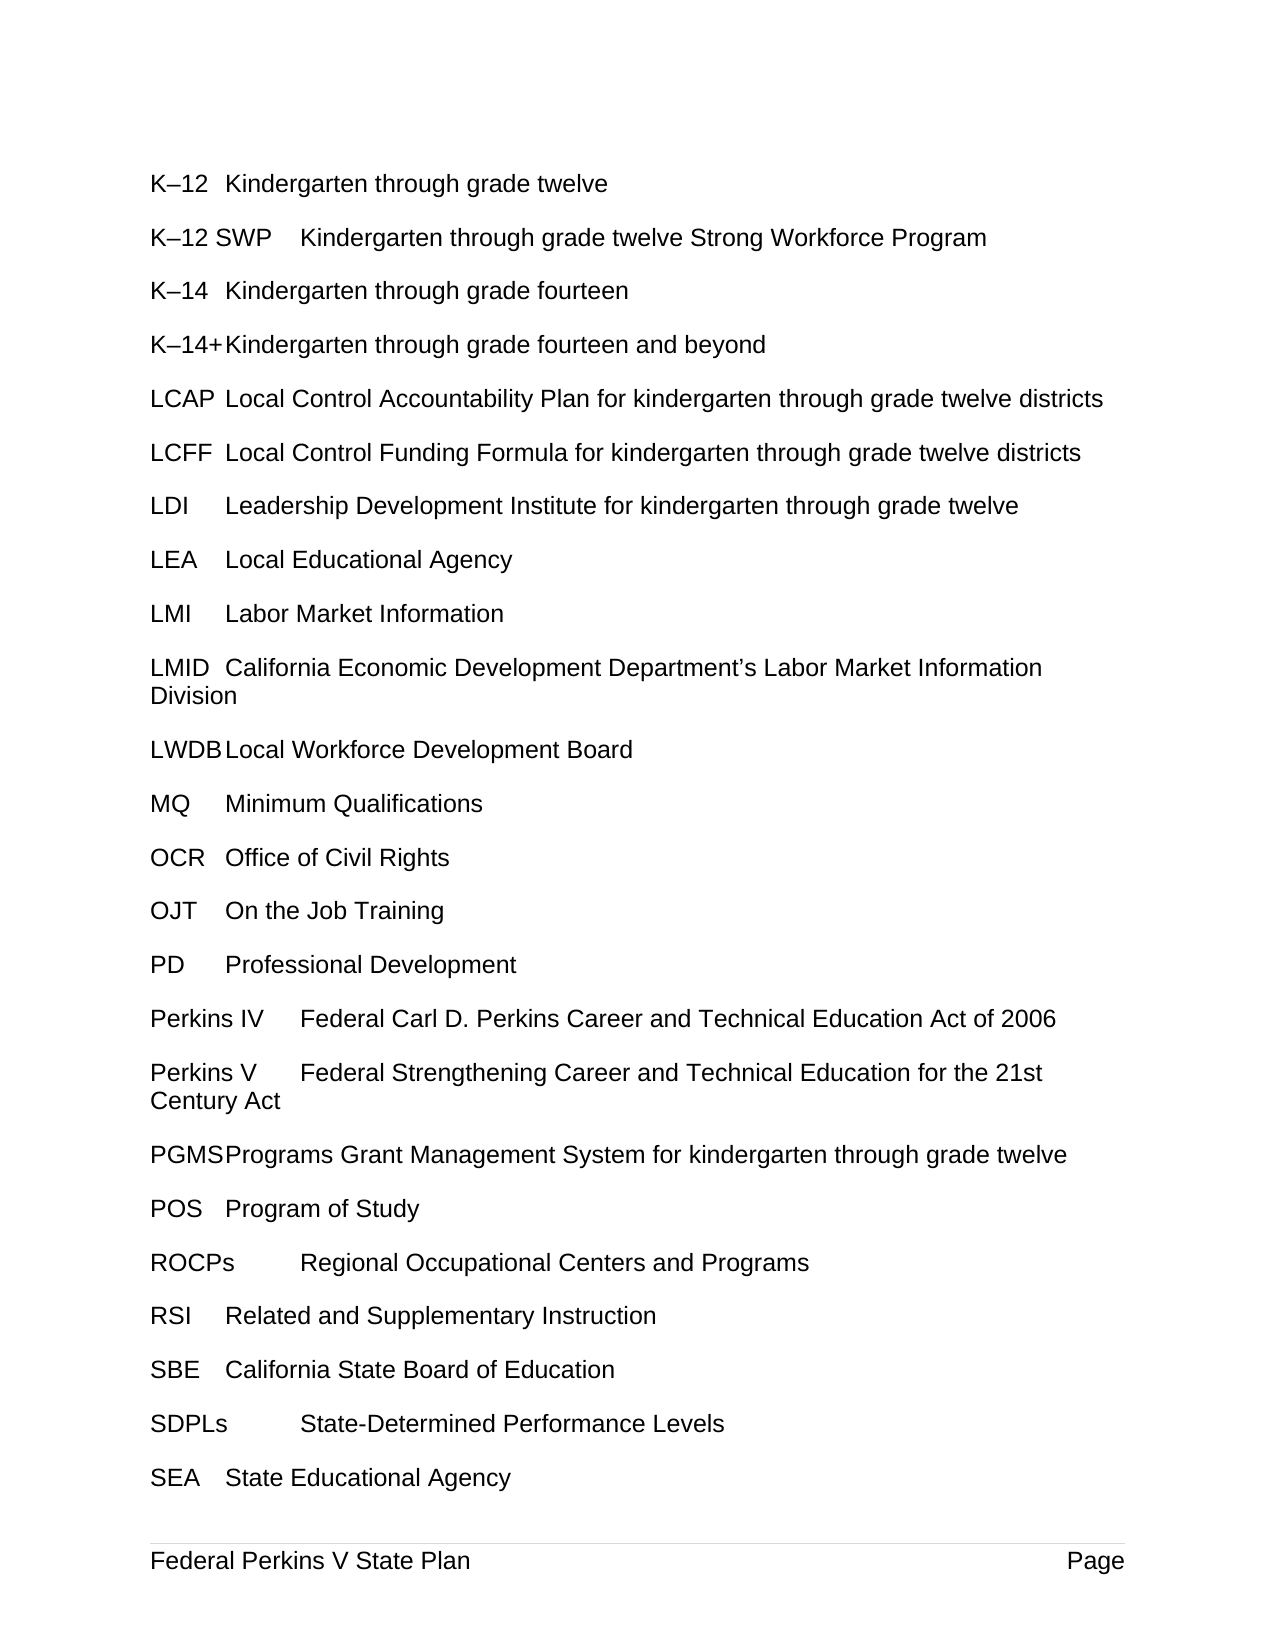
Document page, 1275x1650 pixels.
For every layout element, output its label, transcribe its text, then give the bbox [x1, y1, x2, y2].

text LCFF Local Control Funding Formula for kindergarten through grade twelve districts [150, 437, 1125, 466]
text PD Professional Development [150, 950, 1125, 979]
text K–14+ Kindergarten through grade fourteen and beyond [150, 330, 1125, 359]
text Perkins V Federal Strengthening Career and Technical Education for the 21st Century Act [150, 1057, 1125, 1115]
text POS Program of Study [150, 1194, 1125, 1222]
text PGMS Programs Grant Management System for kindergarten through grade twelve [150, 1140, 1125, 1169]
text K–12 Kindergarten through grade twelve [150, 169, 1125, 197]
text LDI Leadership Development Institute for kindergarten through grade twelve [150, 491, 1125, 520]
text OCR Office of Civil Rights [150, 842, 1125, 871]
text K–12 SWP Kindergarten through grade twelve Strong Workforce Program [150, 222, 1125, 251]
text LEA Local Educational Agency [150, 545, 1125, 574]
text OJT On the Job Training [150, 896, 1125, 925]
text ROCPs Regional Occupational Centers and Programs [150, 1247, 1125, 1276]
text SEA State Educational Agency [150, 1462, 1125, 1491]
text LWDB Local Workforce Development Board [150, 735, 1125, 764]
text SBE California State Board of Education [150, 1355, 1125, 1384]
text RSI Related and Supplementary Instruction [150, 1301, 1125, 1330]
text SDPLs State-Determined Performance Levels [150, 1409, 1125, 1437]
text LCAP Local Control Accountability Plan for kindergarten through grade twelve districts [150, 384, 1125, 412]
text K–14 Kindergarten through grade fourteen [150, 276, 1125, 305]
text MQ Minimum Qualifications [150, 789, 1125, 817]
text LMID California Economic Development Department’s Labor Market Information Division [150, 652, 1125, 710]
text LMI Labor Market Information [150, 599, 1125, 627]
text Perkins IV Federal Carl D. Perkins Career and Technical Education Act of 2006 [150, 1004, 1125, 1032]
